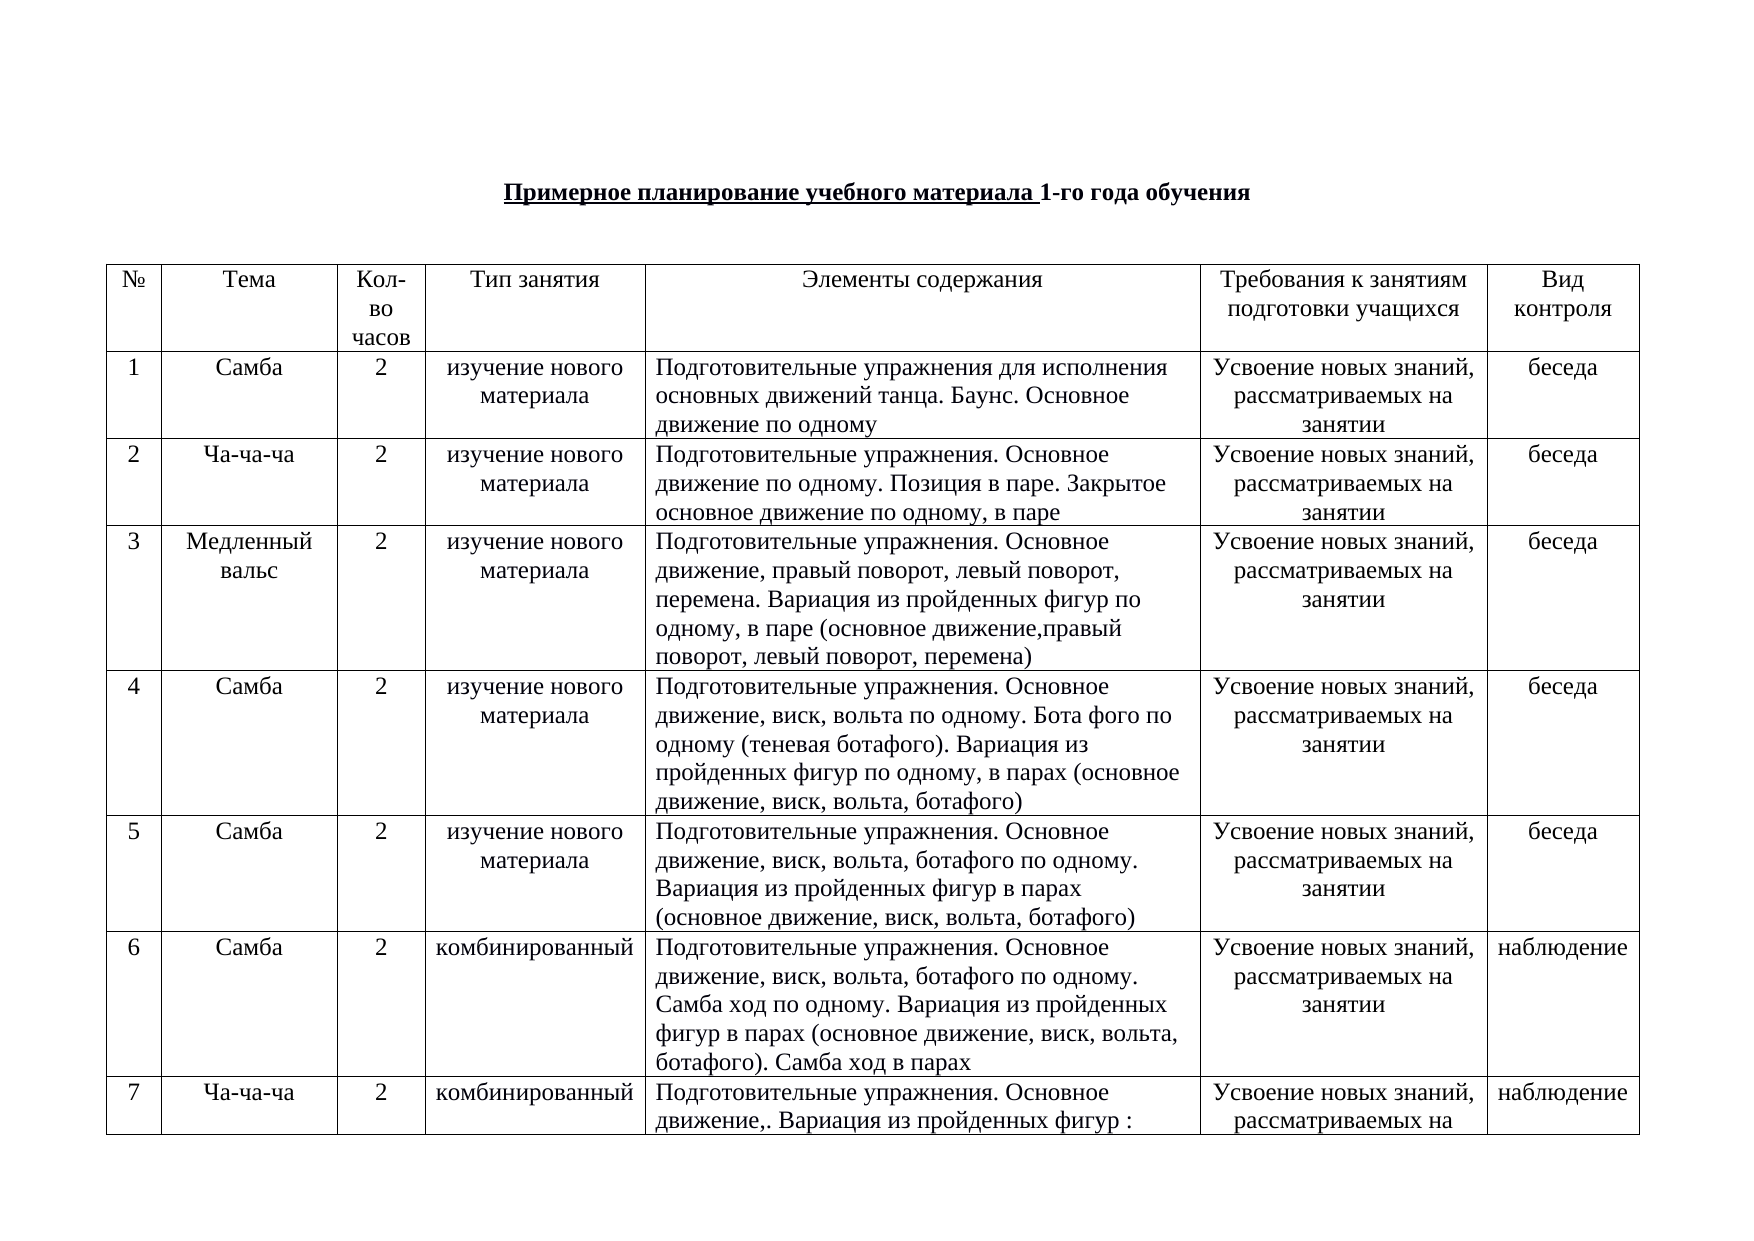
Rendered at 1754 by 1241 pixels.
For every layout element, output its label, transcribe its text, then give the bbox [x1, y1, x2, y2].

table_cell Подготовительные упражнения. Основное движение по одному. Позиция в паре. Закрытое основное движение по одному, в паре [646, 439, 1200, 525]
table_cell изучение нового материала [426, 352, 645, 438]
table_cell 6 [107, 932, 161, 1076]
table_cell 2 [338, 439, 425, 525]
table_cell Медленный вальс [162, 526, 337, 670]
table_cell Ча-ча-ча [162, 1077, 337, 1134]
table_cell 5 [107, 816, 161, 931]
table_cell комбинированный [426, 1077, 645, 1134]
table_cell 2 [338, 932, 425, 1076]
text Примерное планирование учебного материала 1-го года обучения [118, 177, 1636, 206]
table_cell изучение нового материала [426, 671, 645, 815]
table_cell Подготовительные упражнения для исполнения основных движений танца. Баунс. Основное движение по одному [646, 352, 1200, 438]
table_cell Самба [162, 932, 337, 1076]
table_cell Самба [162, 671, 337, 815]
table_header Вид контроля [1488, 265, 1639, 351]
table_header Кол-во часов [338, 265, 425, 351]
table_cell Подготовительные упражнения. Основное движение, виск, вольта, ботафого по одному. Самба ход по одному. Вариация из пройденных фигур в парах (основное движение, виск, вольта, ботафого). Самба ход в парах [646, 932, 1200, 1076]
table_cell 2 [338, 1077, 425, 1134]
table_cell наблюдение [1488, 932, 1639, 1076]
table_cell 2 [338, 816, 425, 931]
table_cell 1 [107, 352, 161, 438]
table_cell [1201, 1077, 1487, 1134]
table_cell Усвоение новых знаний, рассматриваемых на занятии [1201, 352, 1487, 438]
table_cell 2 [107, 439, 161, 525]
table_cell Самба [162, 816, 337, 931]
table_cell комбинированный [426, 932, 645, 1076]
table_cell 2 [338, 352, 425, 438]
table_cell Усвоение новых знаний, рассматриваемых на занятии [1201, 526, 1487, 670]
table_cell Усвоение новых знаний, рассматриваемых на занятии [1201, 439, 1487, 525]
table_cell Подготовительные упражнения. Основное движение, виск, вольта, ботафого по одному. Вариация из пройденных фигур в парах (основное движение, виск, вольта, ботафого) [646, 816, 1200, 931]
table_cell 2 [338, 526, 425, 670]
table_cell 4 [107, 671, 161, 815]
table_header Тип занятия [426, 265, 645, 351]
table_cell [646, 1077, 1200, 1134]
table_cell изучение нового материала [426, 816, 645, 931]
table_cell беседа [1488, 526, 1639, 670]
table_cell изучение нового материала [426, 526, 645, 670]
table_cell Ча-ча-ча [162, 439, 337, 525]
table_header Элементы содержания [646, 265, 1200, 351]
table_cell Усвоение новых знаний, рассматриваемых на занятии [1201, 671, 1487, 815]
table_cell Самба [162, 352, 337, 438]
table_header Требования к занятиям подготовки учащихся [1201, 265, 1487, 351]
table_cell Подготовительные упражнения. Основное движение, правый поворот, левый поворот, перемена. Вариация из пройденных фигур по одному, в паре (основное движение,правый поворот, левый поворот, перемена) [646, 526, 1200, 670]
table_header № [107, 265, 161, 351]
table_cell беседа [1488, 352, 1639, 438]
table_cell беседа [1488, 671, 1639, 815]
table_cell Усвоение новых знаний, рассматриваемых на занятии [1201, 816, 1487, 931]
table_cell Усвоение новых знаний, рассматриваемых на занятии [1201, 932, 1487, 1076]
table_cell 7 [107, 1077, 161, 1134]
table_cell 2 [338, 671, 425, 815]
table_cell 3 [107, 526, 161, 670]
table_cell беседа [1488, 439, 1639, 525]
table_cell наблюдение [1488, 1077, 1639, 1134]
table_cell Подготовительные упражнения. Основное движение, виск, вольта по одному. Бота фого по одному (теневая ботафого). Вариация из пройденных фигур по одному, в парах (основное движение, виск, вольта, ботафого) [646, 671, 1200, 815]
table_cell изучение нового материала [426, 439, 645, 525]
table_cell беседа [1488, 816, 1639, 931]
table_header Тема [162, 265, 337, 351]
